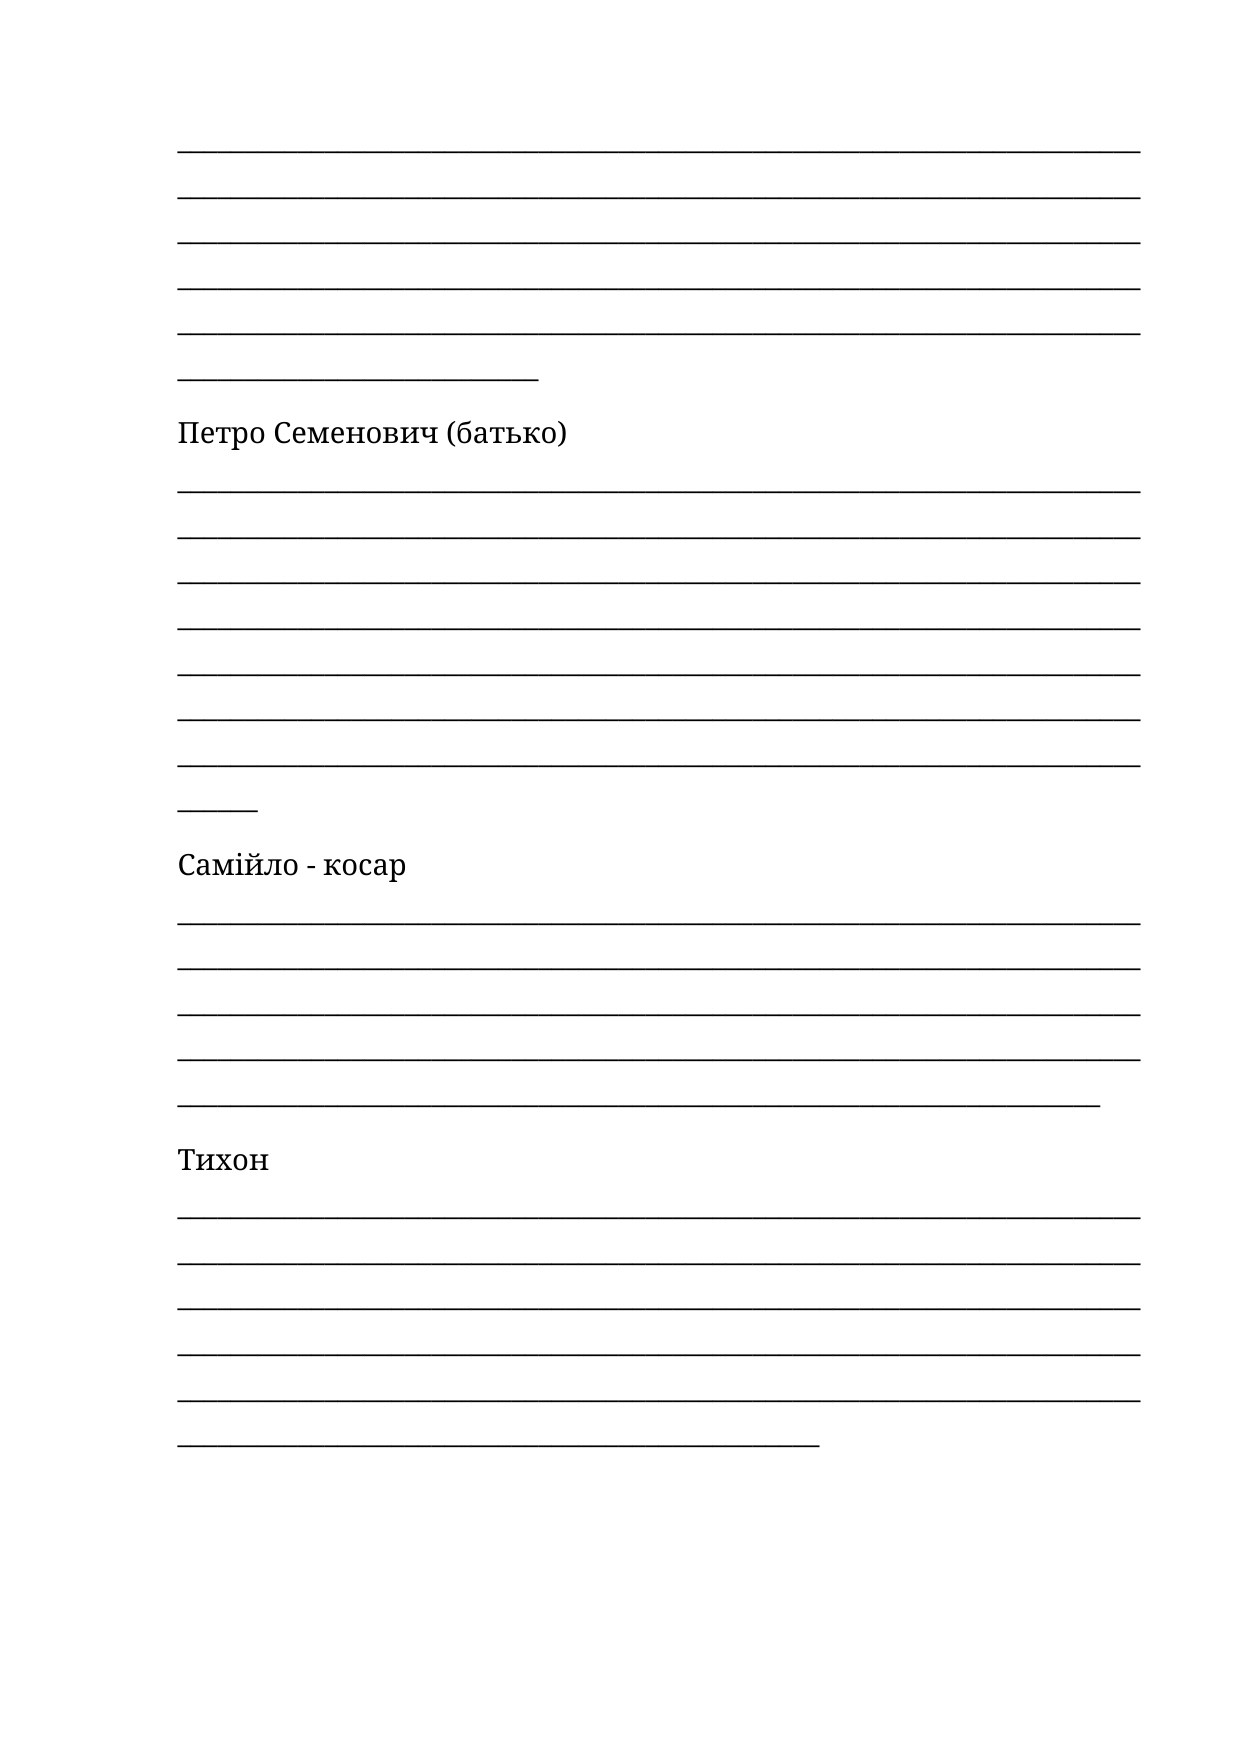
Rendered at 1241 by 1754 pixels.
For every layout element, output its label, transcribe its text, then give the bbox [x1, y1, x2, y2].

text Петро Семенович (батько) ______________________________________________________________________________________________________________________________________________________________________________________________________________________________________________________________________________________________________________________________________________________________________________________________________________________________________________________________________________________________________________________________ [177, 413, 1152, 817]
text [177, 118, 1152, 386]
text Самійло - косар _____________________________________________________________________________________________________________________________________________________________________________________________________________________________________________________________________________________________________________________________________________________________________ [177, 844, 1152, 1112]
text Тихон ________________________________________________________________________________________________________________________________________________________________________________________________________________________________________________________________________________________________________________________________________________________________________________________________________________________ [177, 1139, 1152, 1452]
